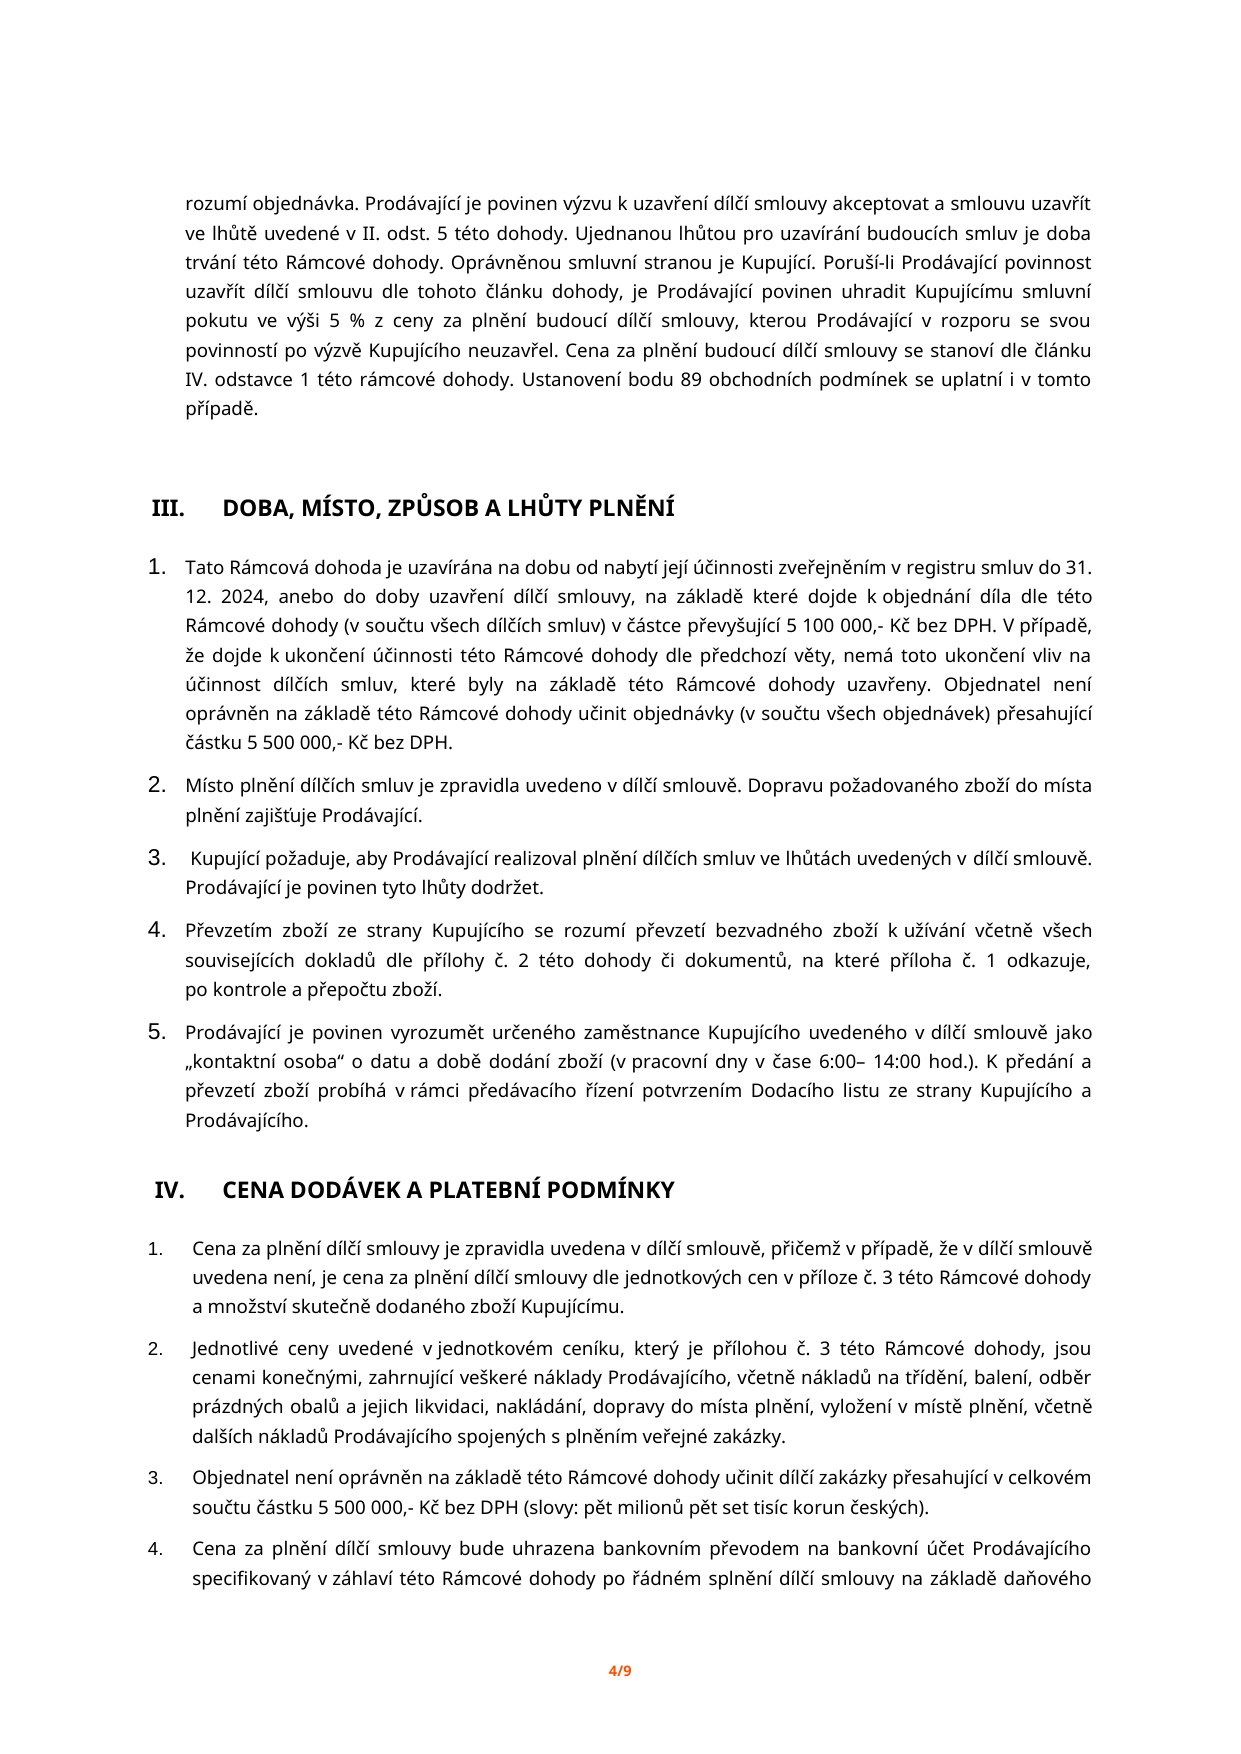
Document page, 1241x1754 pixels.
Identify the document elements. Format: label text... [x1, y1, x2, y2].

list CENA DODÁVEK A PLATEBNÍ PODMÍNKY [185, 1174, 1093, 1205]
list Místo plnění dílčích smluv je zpravidla uvedeno v dílčí smlouvě. Dopravu požadovaného zboží do místa plnění zajišťuje Prodávající. [148, 771, 1093, 828]
list Jednotlivé ceny uvedené v jednotkovém ceníku, který je přílohou č. 3 této Rámcové dohody, jsou cenami konečnými, zahrnující veškeré náklady Prodávajícího, včetně nákladů na třídění, balení, odběr prázdných obalů a jejich likvidaci, nakládání, dopravy do místa plnění, vyložení v místě plnění, včetně dalších nákladů Prodávajícího spojených s plněním veřejné zakázky. [148, 1335, 1093, 1448]
list Tato Rámcová dohoda je uzavírána na dobu od nabytí její účinnosti zveřejněním v registru smluv do 31. 12. 2024, anebo do doby uzavření dílčí smlouvy, na základě které dojde k objednání díla dle této Rámcové dohody (v součtu všech dílčích smluv) v částce převyšující 5 100 000,- Kč bez DPH. V případě, že dojde k ukončení účinnosti této Rámcové dohody dle předchozí věty, nemá toto ukončení vliv na účinnost dílčích smluv, které byly na základě této Rámcové dohody uzavřeny. Objednatel není oprávněn na základě této Rámcové dohody učinit objednávky (v součtu všech objednávek) přesahující částku 5 500 000,- Kč bez DPH. [148, 553, 1093, 755]
list Převzetím zboží ze strany Kupujícího se rozumí převzetí bezvadného zboží k užívání včetně všech souvisejících dokladů dle přílohy č. 2 této dohody či dokumentů, na které příloha č. 1 odkazuje, po kontrole a přepočtu zboží. [148, 916, 1093, 1002]
list DOBA, MÍSTO, ZPŮSOB A LHŮTY PLNĚNÍ [185, 492, 1093, 523]
subtitle Cena za plnění dílčí smlouvy je zpravidla uvedena v dílčí smlouvě, přičemž v případě, že v dílčí smlouvě uvedena není, je cena za plnění dílčí smlouvy dle jednotkových cen v příloze č. 3 této Rámcové dohody a množství skutečně dodaného zboží Kupujícímu. [148, 1235, 1093, 1319]
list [148, 1536, 1093, 1591]
list Kupující požaduje, aby Prodávající realizoval plnění dílčích smluv ve lhůtách uvedených v dílčí smlouvě. Prodávající je povinen tyto lhůty dodržet. [148, 844, 1093, 900]
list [148, 191, 1093, 421]
subtitle Prodávající je povinen vyrozumět určeného zaměstnance Kupujícího uvedeného v dílčí smlouvě jako „kontaktní osoba“ o datu a době dodání zboží (v pracovní dny v čase 6:00– 14:00 hod.). K předání a převzetí zboží probíhá v rámci předávacího řízení potvrzením Dodacího listu ze strany Kupujícího a Prodávajícího. [148, 1018, 1093, 1133]
list Objednatel není oprávněn na základě této Rámcové dohody učinit dílčí zakázky přesahující v celkovém součtu částku 5 500 000,- Kč bez DPH (slovy: pět milionů pět set tisíc korun českých). [148, 1465, 1093, 1519]
